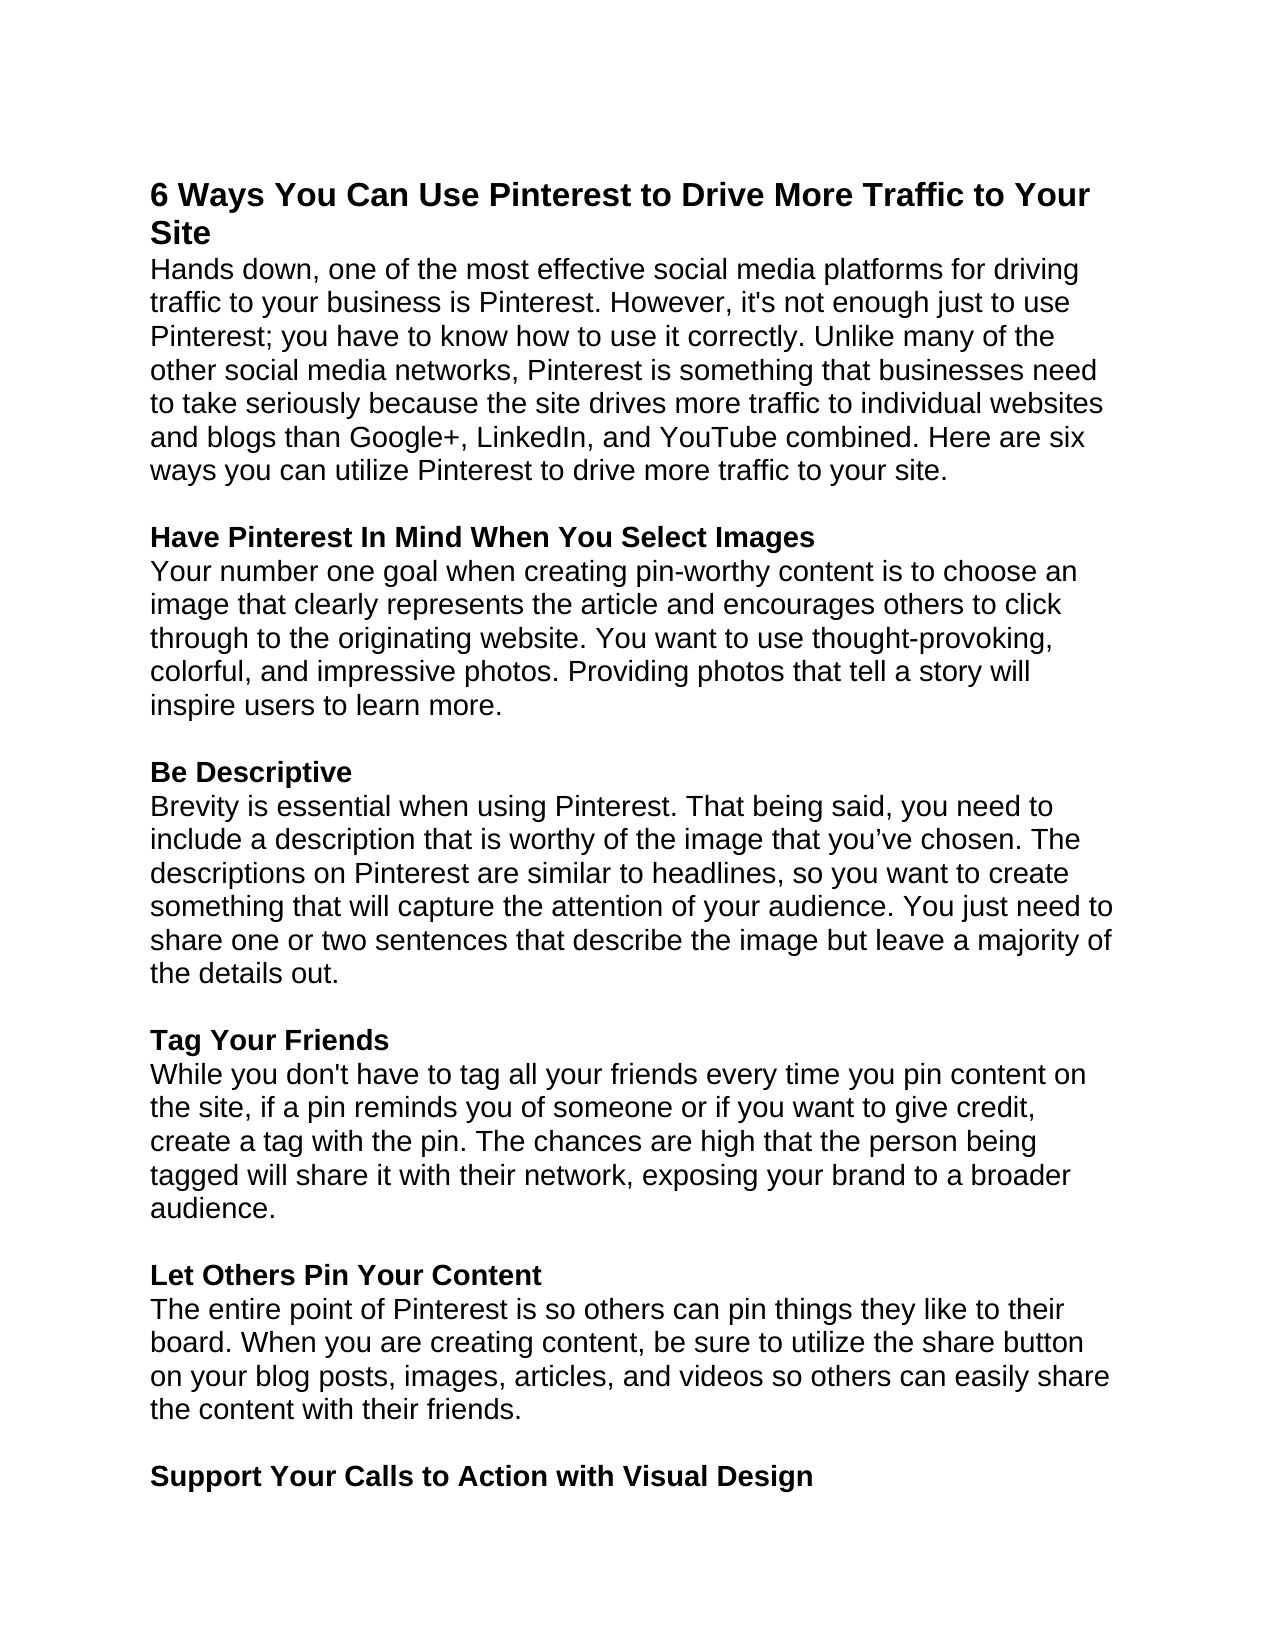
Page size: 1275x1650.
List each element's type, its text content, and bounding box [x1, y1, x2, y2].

text Your number one goal when creating pin-worthy content is to choose an image that clearly represents the article and encourages others to click through to the originating website. You want to use thought-provoking, colorful, and impressive photos. Providing photos that tell a story will inspire users to learn more. [150, 554, 1125, 721]
text The entire point of Pinterest is so others can pin things they like to their board. When you are creating content, be sure to utilize the share button on your blog posts, images, articles, and videos so others can easily share the content with their friends. [150, 1292, 1125, 1426]
text Support Your Calls to Action with Visual Design [150, 1459, 1125, 1493]
text Let Others Pin Your Content [150, 1258, 1125, 1292]
text Have Pinterest In Mind When You Select Images [150, 520, 1125, 554]
text Tag Your Friends [150, 1023, 1125, 1057]
text Be Descriptive [150, 755, 1125, 788]
text Hands down, one of the most effective social media platforms for driving traffic to your business is Pinterest. However, it's not enough just to use Pinterest; you have to know how to use it correctly. Unlike many of the other social media networks, Pinterest is something that businesses need to take seriously because the site drives more traffic to individual websites and blogs than Google+, LinkedIn, and YouTube combined. Here are six ways you can utilize Pinterest to drive more traffic to your site. [150, 252, 1125, 487]
text While you don't have to tag all your friends every time you pin content on the site, if a pin reminds you of someone or if you want to give credit, create a tag with the pin. The chances are high that the person being tagged will share it with their network, exposing your brand to a broader audience. [150, 1057, 1125, 1224]
text Brevity is essential when using Pinterest. That being said, you need to include a description that is worthy of the image that you’ve chosen. The descriptions on Pinterest are similar to headlines, so you want to create something that will capture the attention of your audience. You just need to share one or two sentences that describe the image but leave a majority of the details out. [150, 788, 1125, 990]
subtitle 6 Ways You Can Use Pinterest to Drive More Traffic to Your Site [150, 175, 1125, 252]
